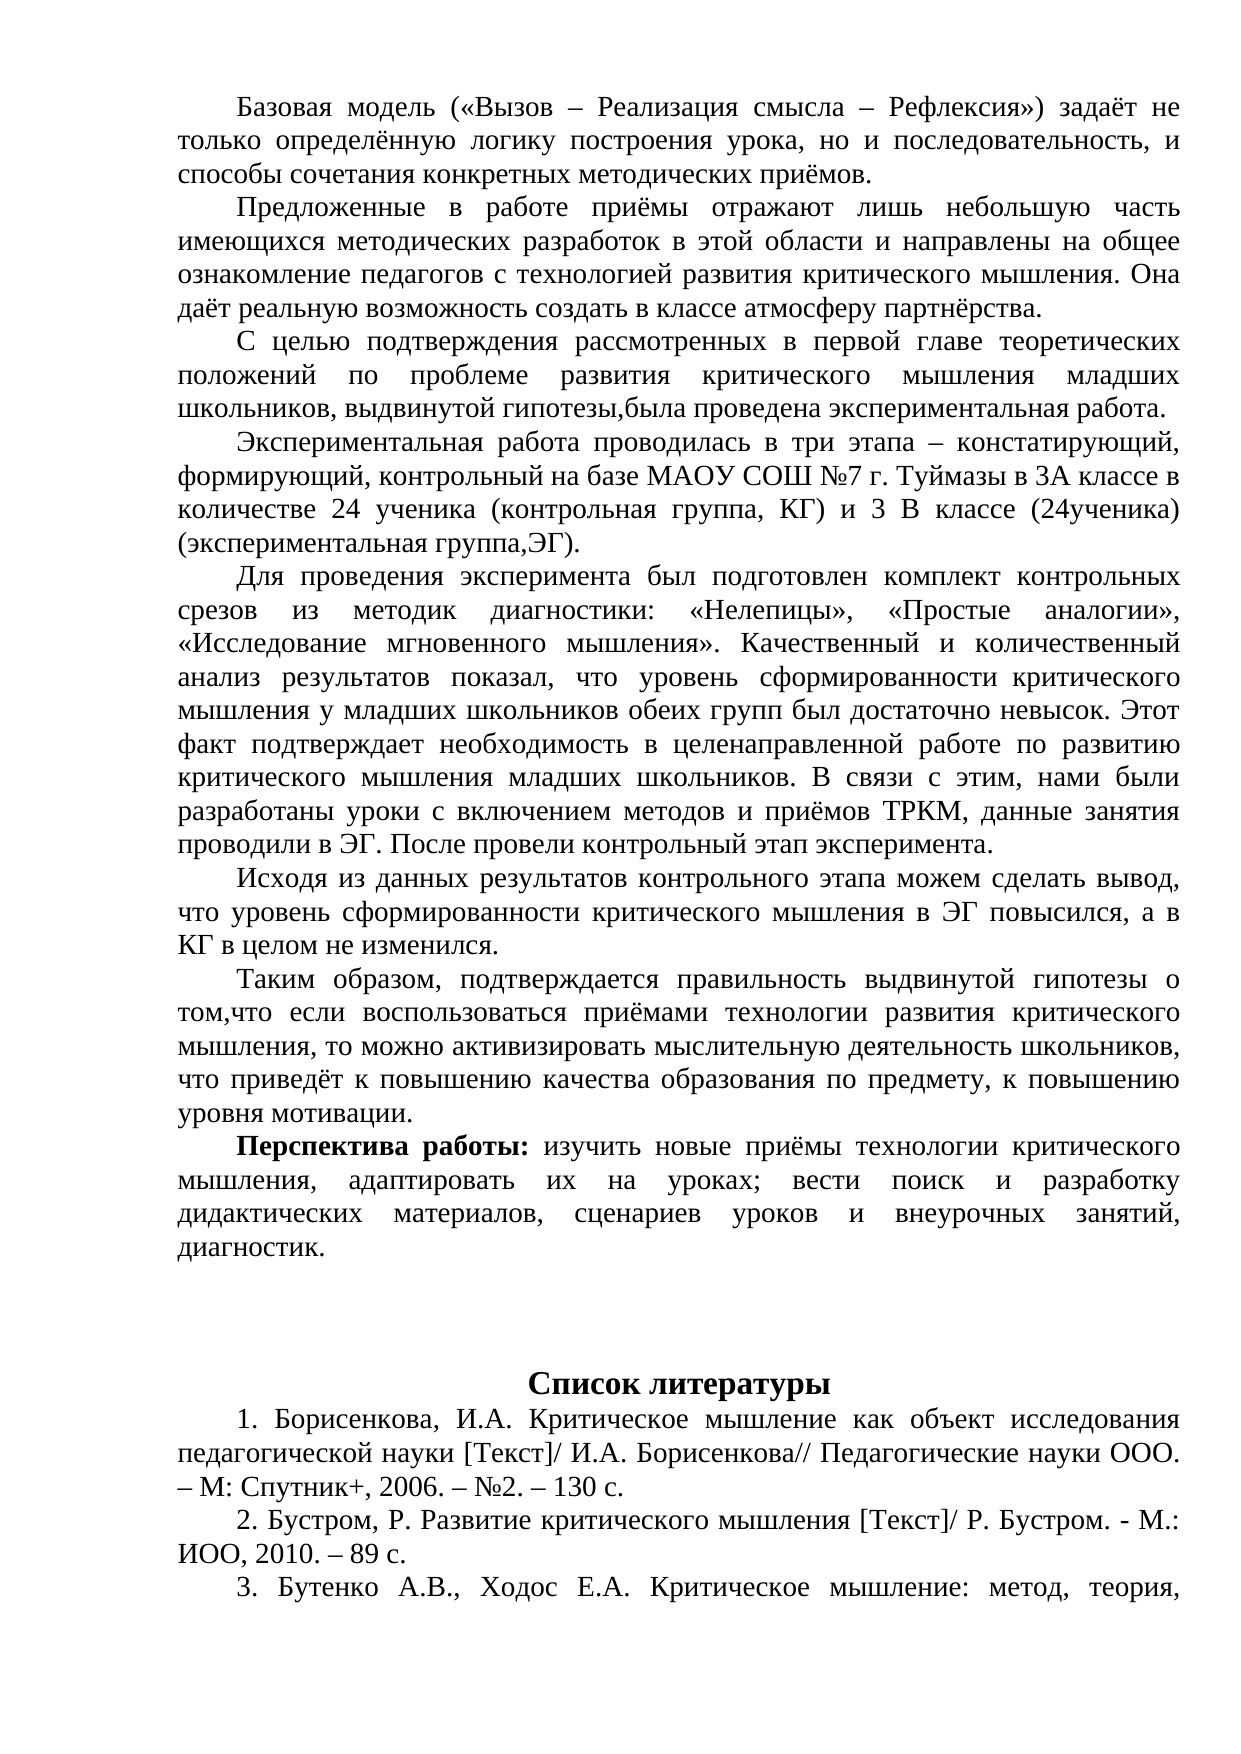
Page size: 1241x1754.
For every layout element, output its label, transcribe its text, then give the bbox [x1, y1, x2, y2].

text Таким образом, подтверждается правильность выдвинутой гипотезы о том,что если воспользоваться приёмами технологии развития критического мышления, то можно активизировать мыслительную деятельность школьников, что приведёт к повышению качества образования по предмету, к повышению уровня мотивации. [177, 961, 1181, 1128]
text С целью подтверждения рассмотренных в первой главе теоретических положений по проблеме развития критического мышления младших школьников, выдвинутой гипотезы,была проведена экспериментальная работа. [177, 323, 1181, 424]
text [177, 1569, 1181, 1603]
text 2. Бустром, Р. Развитие критического мышления [Текст]/ Р. Бустром. - М.: ИОО, 2010. – 89 с. [177, 1502, 1181, 1569]
text 1. Борисенкова, И.А. Критическое мышление как объект исследования педагогической науки [Текст]/ И.А. Борисенкова// Педагогические науки ООО. – М: Спутник+, 2006. – №2. – 130 с. [177, 1402, 1181, 1502]
text Базовая модель («Вызов – Реализация смысла – Рефлексия») задаёт не только определённую логику построения урока, но и последовательность, и способы сочетания конкретных методических приёмов. [177, 89, 1181, 189]
text Предложенные в работе приёмы отражают лишь небольшую часть имеющихся методических разработок в этой области и направлены на общее ознакомление педагогов с технологией развития критического мышления. Она даёт реальную возможность создать в классе атмосферу партнёрства. [177, 189, 1181, 323]
text Экспериментальная работа проводилась в три этапа – констатирующий, формирующий, контрольный на базе МАОУ СОШ №7 г. Туймазы в 3А классе в количестве 24 ученика (контрольная группа, КГ) и 3 В классе (24ученика) (экспериментальная группа,ЭГ). [177, 424, 1181, 558]
text Список литературы [177, 1363, 1181, 1402]
text Для проведения эксперимента был подготовлен комплект контрольных срезов из методик диагностики: «Нелепицы», «Простые аналогии», «Исследование мгновенного мышления». Качественный и количественный анализ результатов показал, что уровень сформированности критического мышления у младших школьников обеих групп был достаточно невысок. Этот факт подтверждает необходимость в целенаправленной работе по развитию критического мышления младших школьников. В связи с этим, нами были разработаны уроки с включением методов и приёмов ТРКМ, данные занятия проводили в ЭГ. После провели контрольный этап эксперимента. [177, 558, 1181, 860]
text Перспектива работы: изучить новые приёмы технологии критического мышления, адаптировать их на уроках; вести поиск и разработку дидактических материалов, сценариев уроков и внеурочных занятий, диагностик. [177, 1128, 1181, 1263]
text Исходя из данных результатов контрольного этапа можем сделать вывод, что уровень сформированности критического мышления в ЭГ повысился, а в КГ в целом не изменился. [177, 860, 1181, 961]
